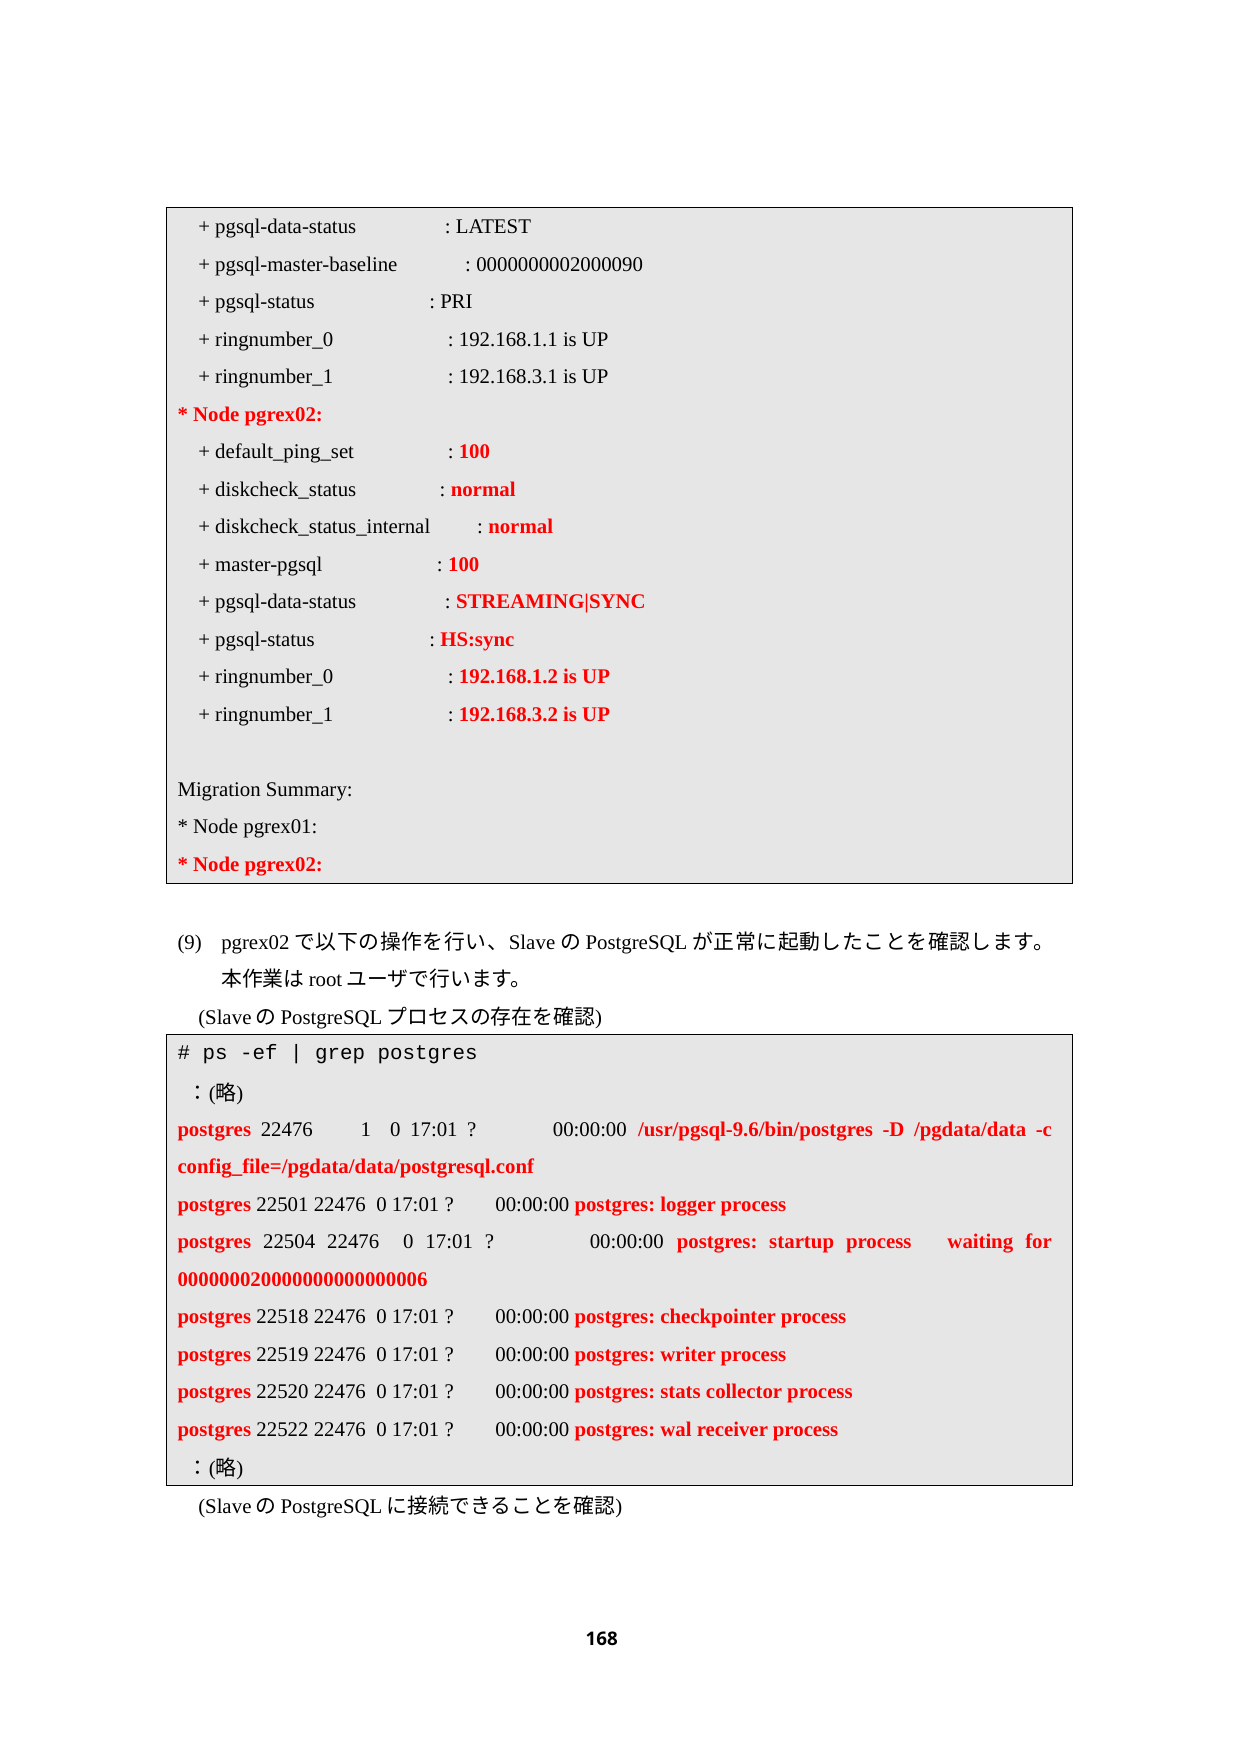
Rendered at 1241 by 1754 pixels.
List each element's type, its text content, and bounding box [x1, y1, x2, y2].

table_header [167, 208, 1072, 883]
text (SlaveのPostgreSQLに接続できることを確認) [177, 1486, 1054, 1523]
table_header # ps -ef | grep postgres ：(略) postgres 22476 1 0 17:01 ? 00:00:00 /usr/pgsql-9.6/bin/postgres -D /pgdata/data -c config_file=/pgdata/data/postgresql.conf postgres 22501 22476 0 17:01 ? 00:00:00 postgres: logger process postgres 22504 22476 0 17:01 ? 00:00:00 postgres: startup process waiting for 000000020000000000000006 postgres 22518 22476 0 17:01 ? 00:00:00 postgres: checkpointer process postgres 22519 22476 0 17:01 ? 00:00:00 postgres: writer process postgres 22520 22476 0 17:01 ? 00:00:00 postgres: stats collector process postgres 22522 22476 0 17:01 ? 00:00:00 postgres: wal receiver process ：(略) [167, 1035, 1072, 1485]
text (SlaveのPostgreSQLプロセスの存在を確認) [177, 996, 1054, 1034]
list pgrex02で以下の操作を行い、SlaveのPostgreSQLが正常に起動したことを確認します。本作業はrootユーザで行います。 [177, 921, 1054, 996]
